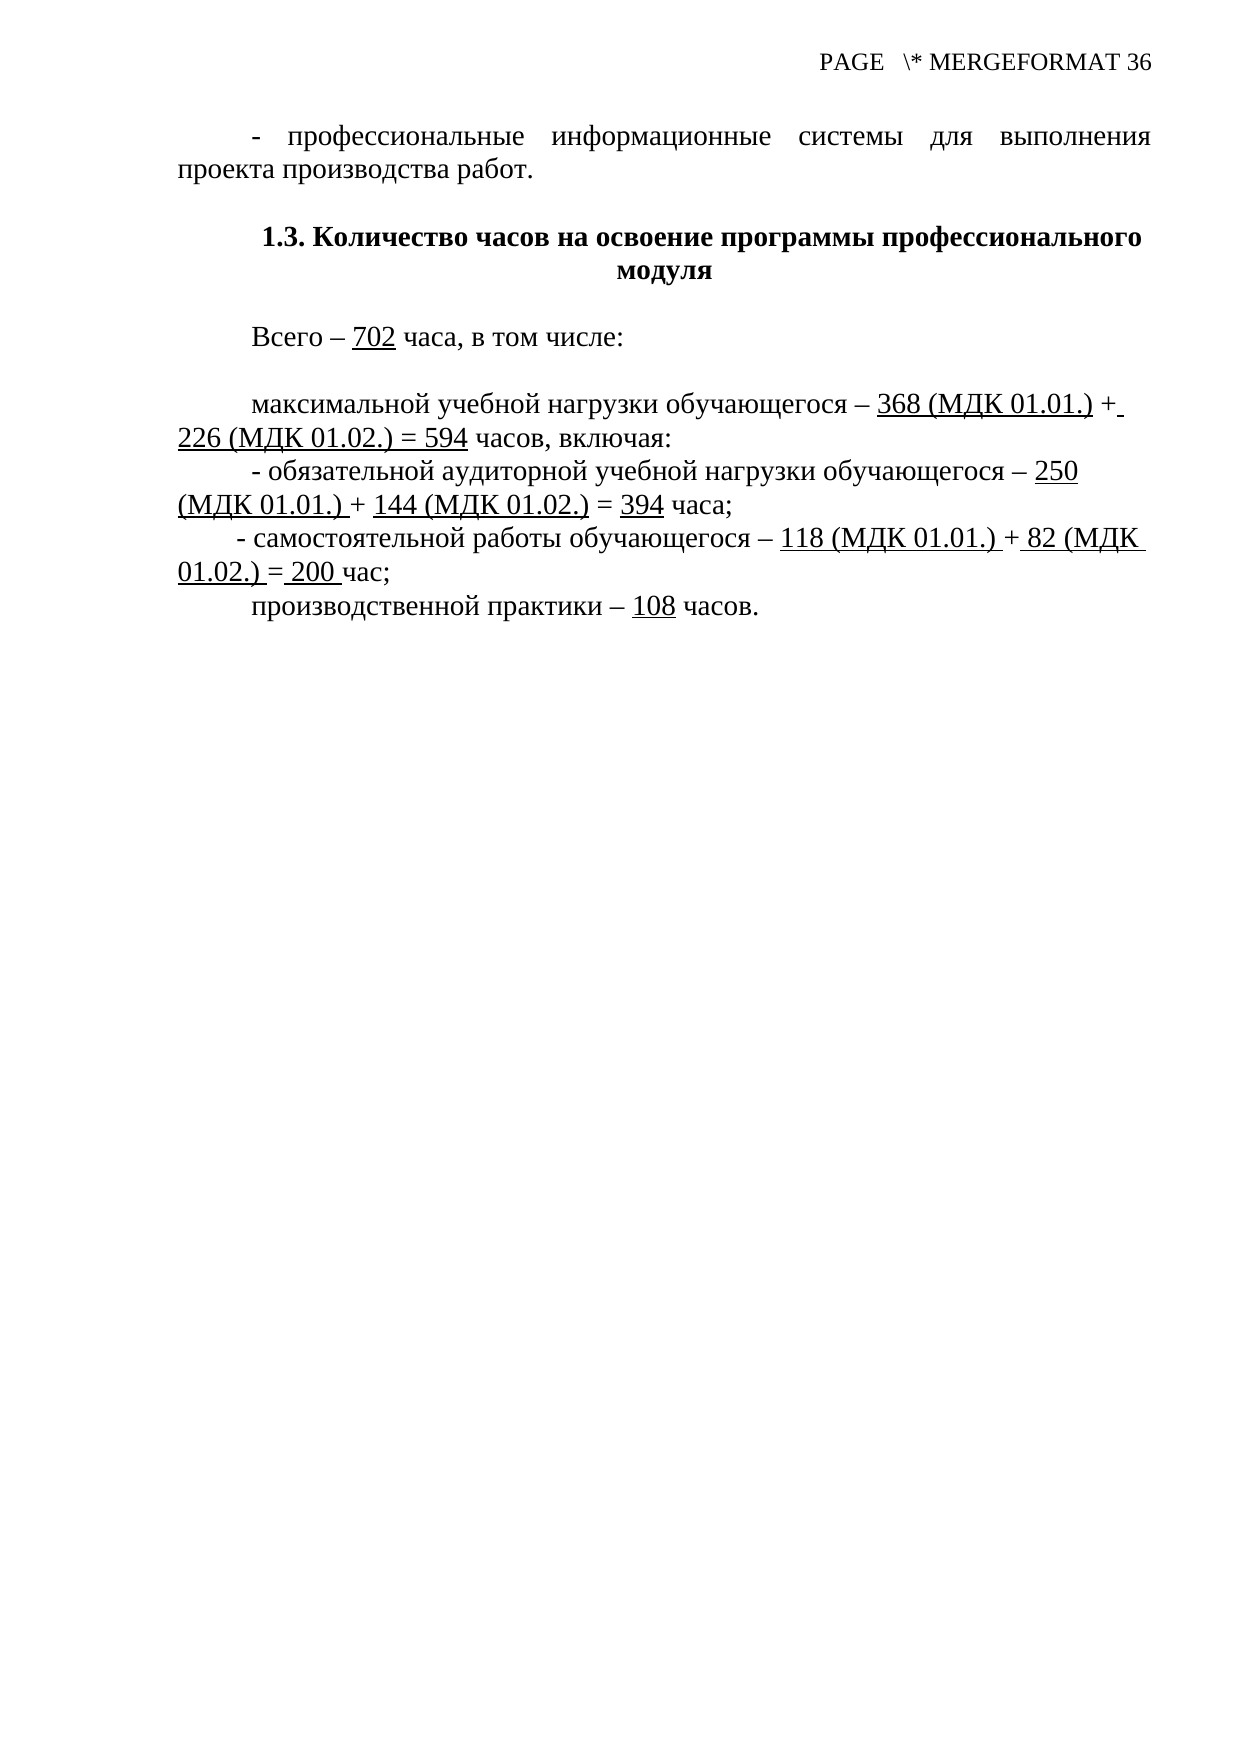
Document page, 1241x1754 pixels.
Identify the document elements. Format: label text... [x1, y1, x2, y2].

text максимальной учебной нагрузки обучающегося – 368 (МДК 01.01.) + 226 (МДК 01.02.) = 594 часов, включая: [177, 386, 1152, 453]
text - профессиональные информационные системы для выполнения проекта производства работ. [177, 118, 1152, 185]
text - самостоятельной работы обучающегося – 118 (МДК 01.01.) + 82 (МДК 01.02.) = 200 час; [177, 521, 1152, 588]
text Всего – 702 часа, в том числе: [177, 319, 1152, 353]
text производственной практики – 108 часов. [177, 588, 1152, 621]
text - обязательной аудиторной учебной нагрузки обучающегося – 250 (МДК 01.01.) + 144 (МДК 01.02.) = 394 часа; [177, 453, 1152, 521]
text 1.3. Количество часов на освоение программы профессионального модуля [177, 219, 1152, 286]
